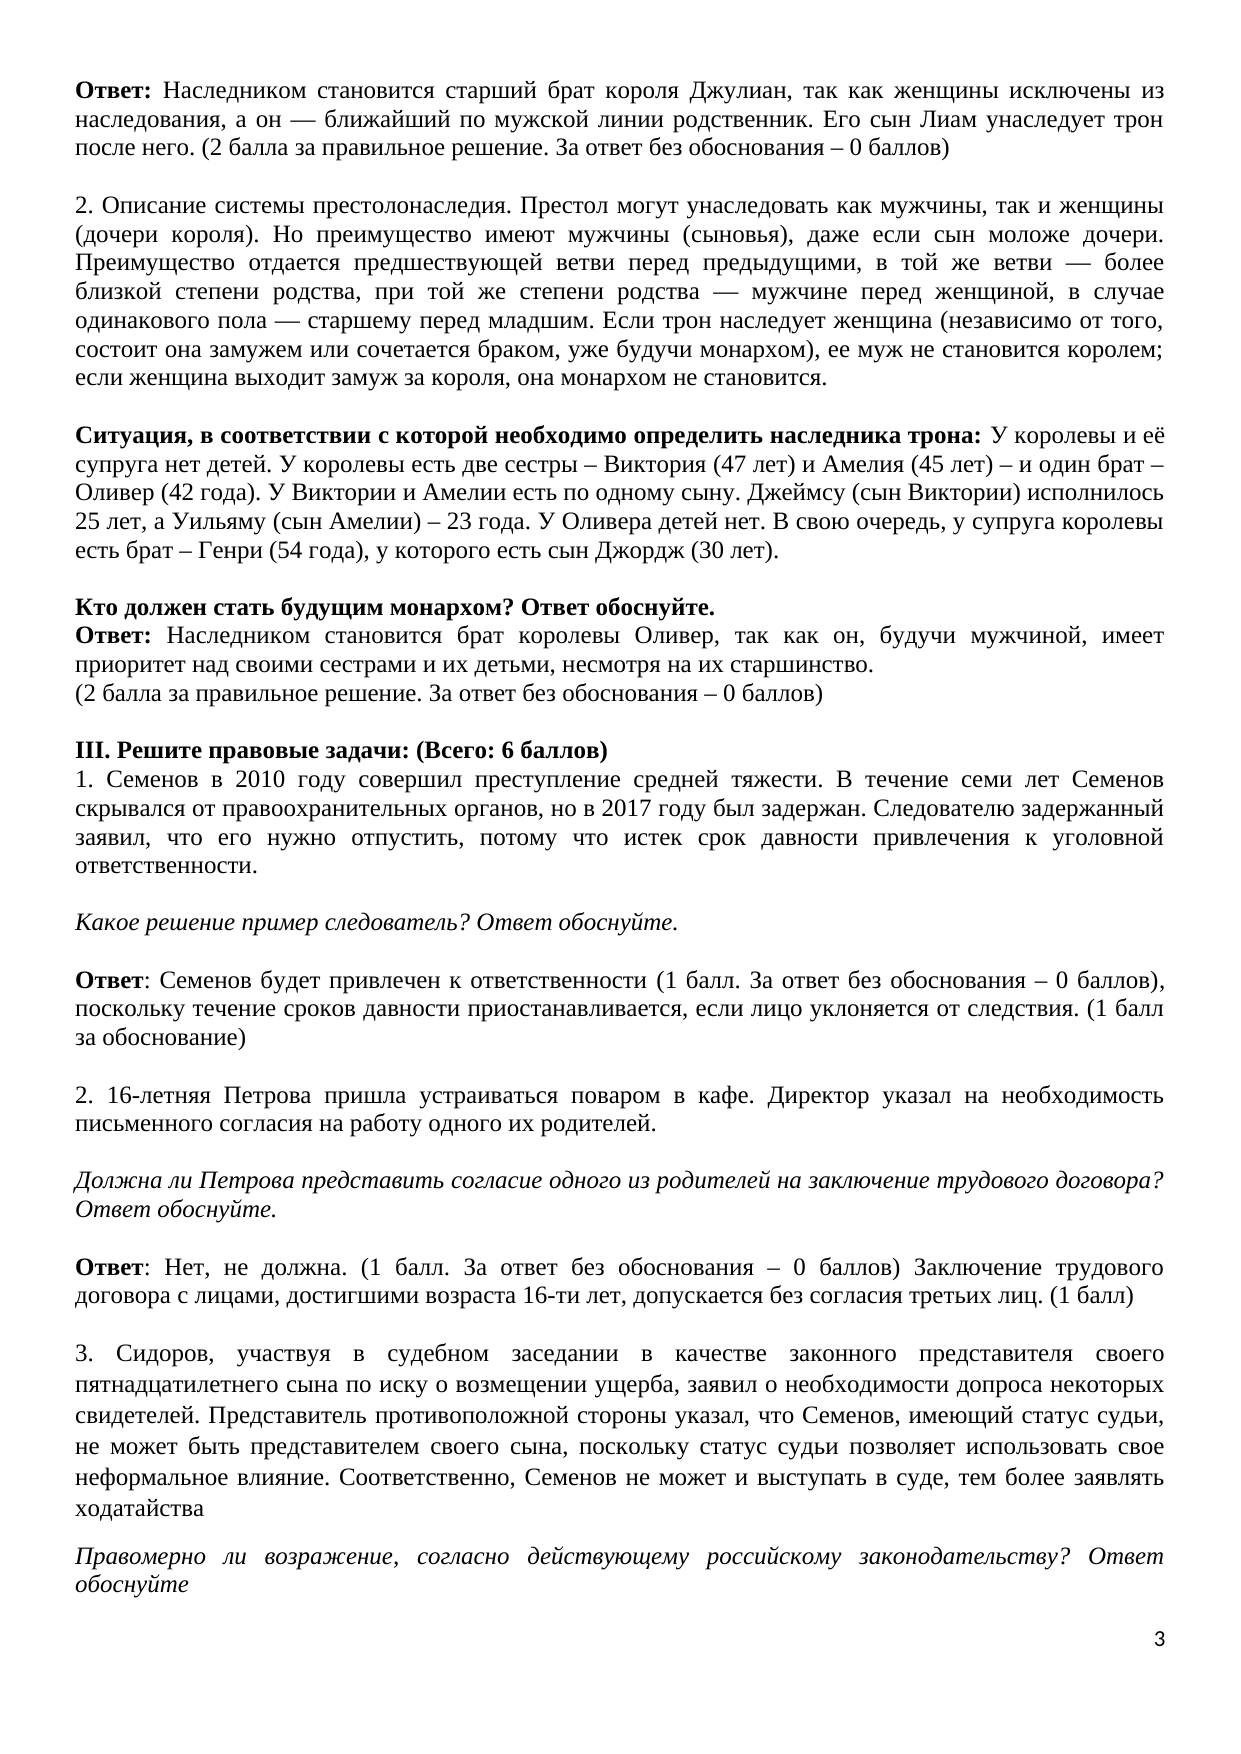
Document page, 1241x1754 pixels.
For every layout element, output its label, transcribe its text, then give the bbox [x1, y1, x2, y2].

text Какое решение пример следователь? Ответ обоснуйте. [75, 907, 1165, 936]
text 2. Описание системы престолонаследия. Престол могут унаследовать как мужчины, так и женщины (дочери короля). Но преимущество имеют мужчины (сыновья), даже если сын моложе дочери. Преимущество отдается предшествующей ветви перед предыдущими, в той же ветви — более близкой степени родства, при той же степени родства — мужчине перед женщиной, в случае одинакового пола — старшему перед младшим. Если трон наследует женщина (независимо от того, состоит она замужем или сочетается браком, уже будучи монархом), ее муж не становится королем; если женщина выходит замуж за короля, она монархом не становится. [75, 190, 1165, 391]
text 3. Сидоров, участвуя в судебном заседании в качестве законного представителя своего пятнадцатилетнего сына по иску о возмещении ущерба, заявил о необходимости допроса некоторых свидетелей. Представитель противоположной стороны указал, что Семенов, имеющий статус судьи, не может быть представителем своего сына, поскольку статус судьи позволяет использовать свое неформальное влияние. Соответственно, Семенов не может и выступать в суде, тем более заявлять ходатайства [75, 1338, 1165, 1522]
text Должна ли Петрова представить согласие одного из родителей на заключение трудового договора? Ответ обоснуйте. [75, 1165, 1165, 1223]
text Ситуация, в соответствии с которой необходимо определить наследника трона: У королевы и её супруга нет детей. У королевы есть две сестры – Виктория (47 лет) и Амелия (45 лет) – и один брат – Оливер (42 года). У Виктории и Амелии есть по одному сыну. Джеймсу (сын Виктории) исполнилось 25 лет, а Уильяму (сын Амелии) – 23 года. У Оливера детей нет. В свою очередь, у супруга королевы есть брат – Генри (54 года), у которого есть сын Джордж (30 лет). [75, 420, 1165, 564]
text 1. Семенов в 2010 году совершил преступление средней тяжести. В течение семи лет Семенов скрывался от правоохранительных органов, но в 2017 году был задержан. Следователю задержанный заявил, что его нужно отпустить, потому что истек срок давности привлечения к уголовной ответственности. [75, 764, 1165, 879]
text Кто должен стать будущим монархом? Ответ обоснуйте. [75, 592, 1165, 621]
text Ответ: Наследником становится брат королевы Оливер, так как он, будучи мужчиной, имеет приоритет над своими сестрами и их детьми, несмотря на их старшинство. [75, 621, 1165, 678]
text Ответ: Наследником становится старший брат короля Джулиан, так как женщины исключены из наследования, а он — ближайший по мужской линии родственник. Его сын Лиам унаследует трон после него. (2 балла за правильное решение. За ответ без обоснования – 0 баллов) [75, 75, 1165, 161]
text Правомерно ли возражение, согласно действующему российскому законодательству? Ответ обоснуйте [75, 1541, 1165, 1598]
text 2. 16-летняя Петрова пришла устраиваться поваром в кафе. Директор указал на необходимость письменного согласия на работу одного их родителей. [75, 1080, 1165, 1137]
text III. Решите правовые задачи: (Всего: 6 баллов) [75, 736, 1165, 764]
text Ответ: Семенов будет привлечен к ответственности (1 балл. За ответ без обоснования – 0 баллов), поскольку течение сроков давности приостанавливается, если лицо уклоняется от следствия. (1 балл за обоснование) [75, 965, 1165, 1051]
text Ответ: Нет, не должна. (1 балл. За ответ без обоснования – 0 баллов) Заключение трудового договора с лицами, достигшими возраста 16-ти лет, допускается без согласия третьих лиц. (1 балл) [75, 1252, 1165, 1309]
text (2 балла за правильное решение. За ответ без обоснования – 0 баллов) [75, 678, 1165, 707]
